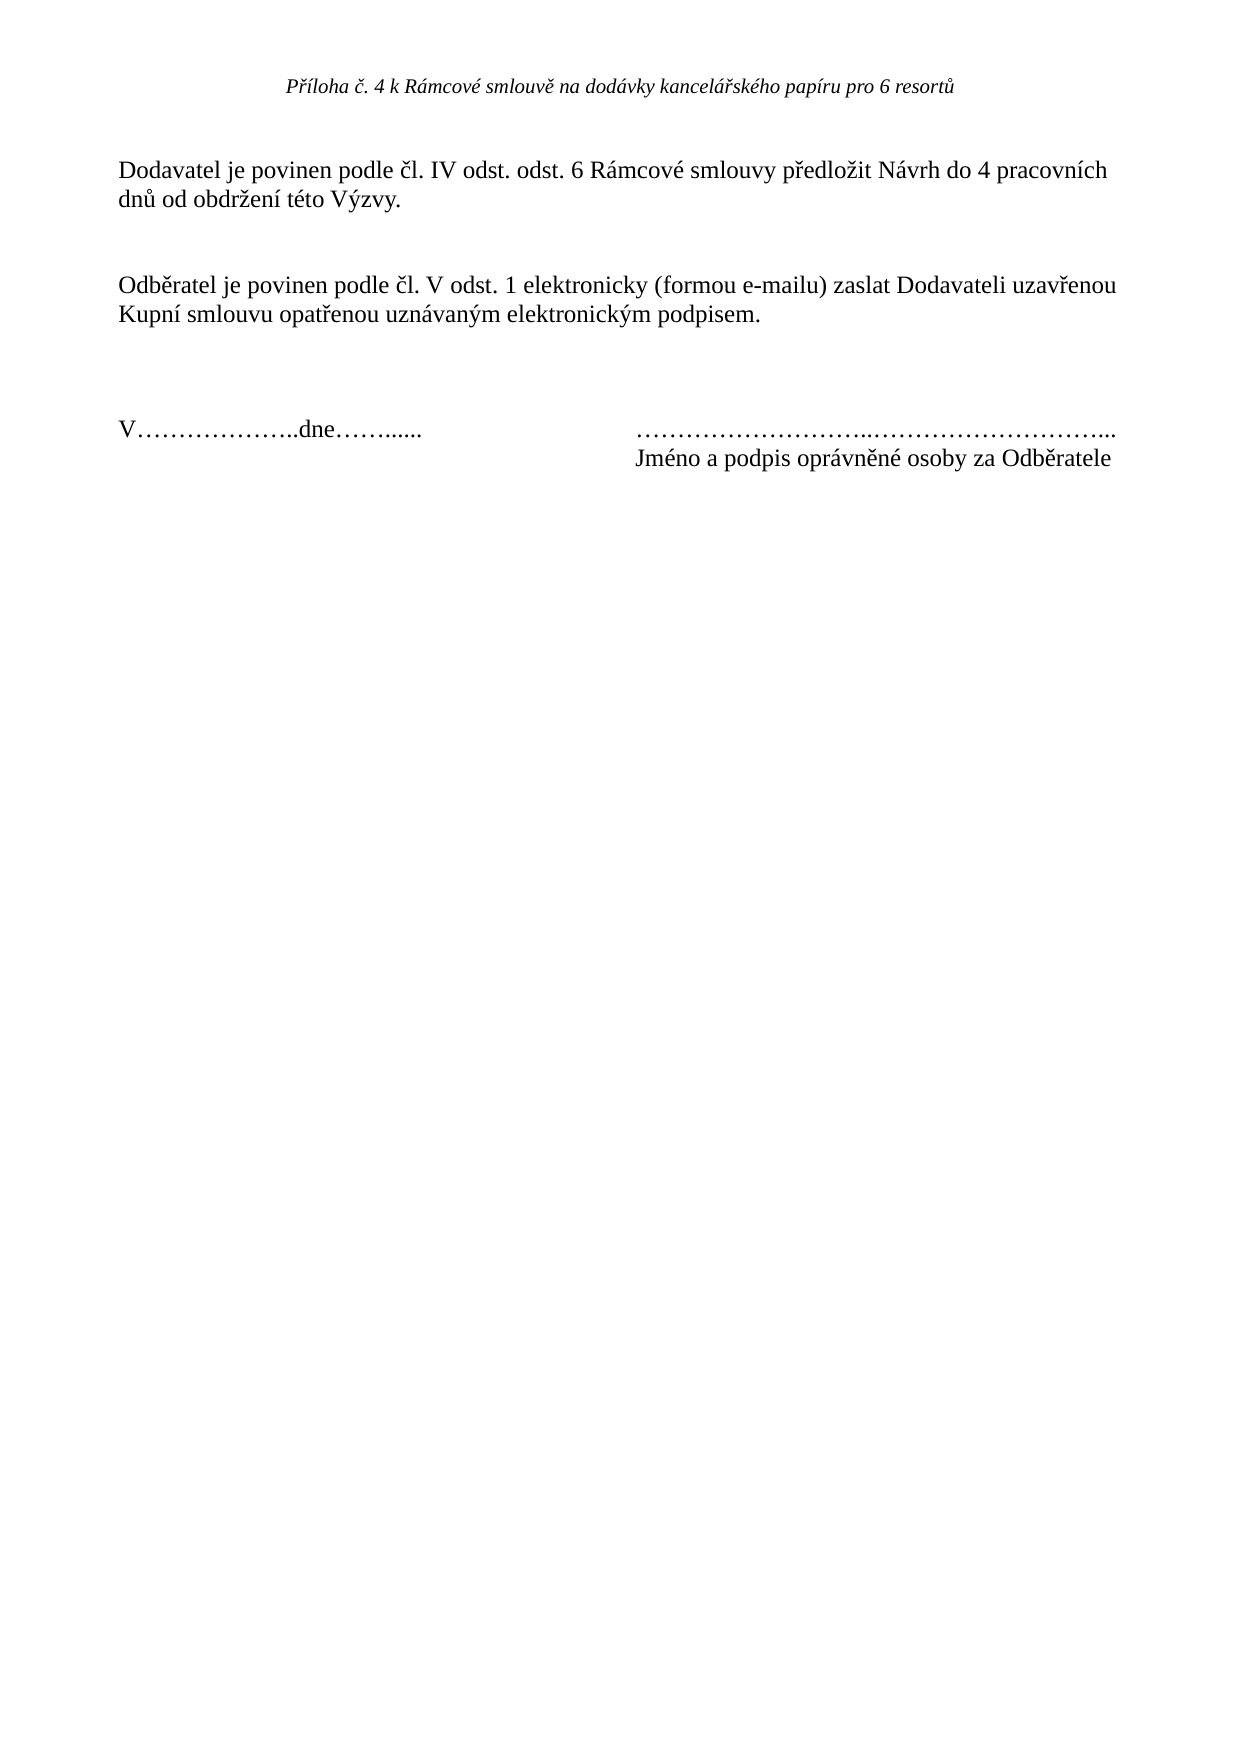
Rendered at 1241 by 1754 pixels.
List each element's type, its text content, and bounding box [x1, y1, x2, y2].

text Dodavatel je povinen podle čl. IV odst. odst. 6 Rámcové smlouvy předložit Návrh do 4 pracovních dnů od obdržení této Výzvy. [118, 155, 1122, 213]
text Odběratel je povinen podle čl. V odst. 1 elektronicky (formou e-mailu) zaslat Dodavateli uzavřenou Kupní smlouvu opatřenou uznávaným elektronickým podpisem. [118, 270, 1122, 328]
text V………………..dne……...... ………………………..………………………... [118, 414, 1122, 443]
text Jméno a podpis oprávněné osoby za Odběratele [561, 443, 1122, 472]
